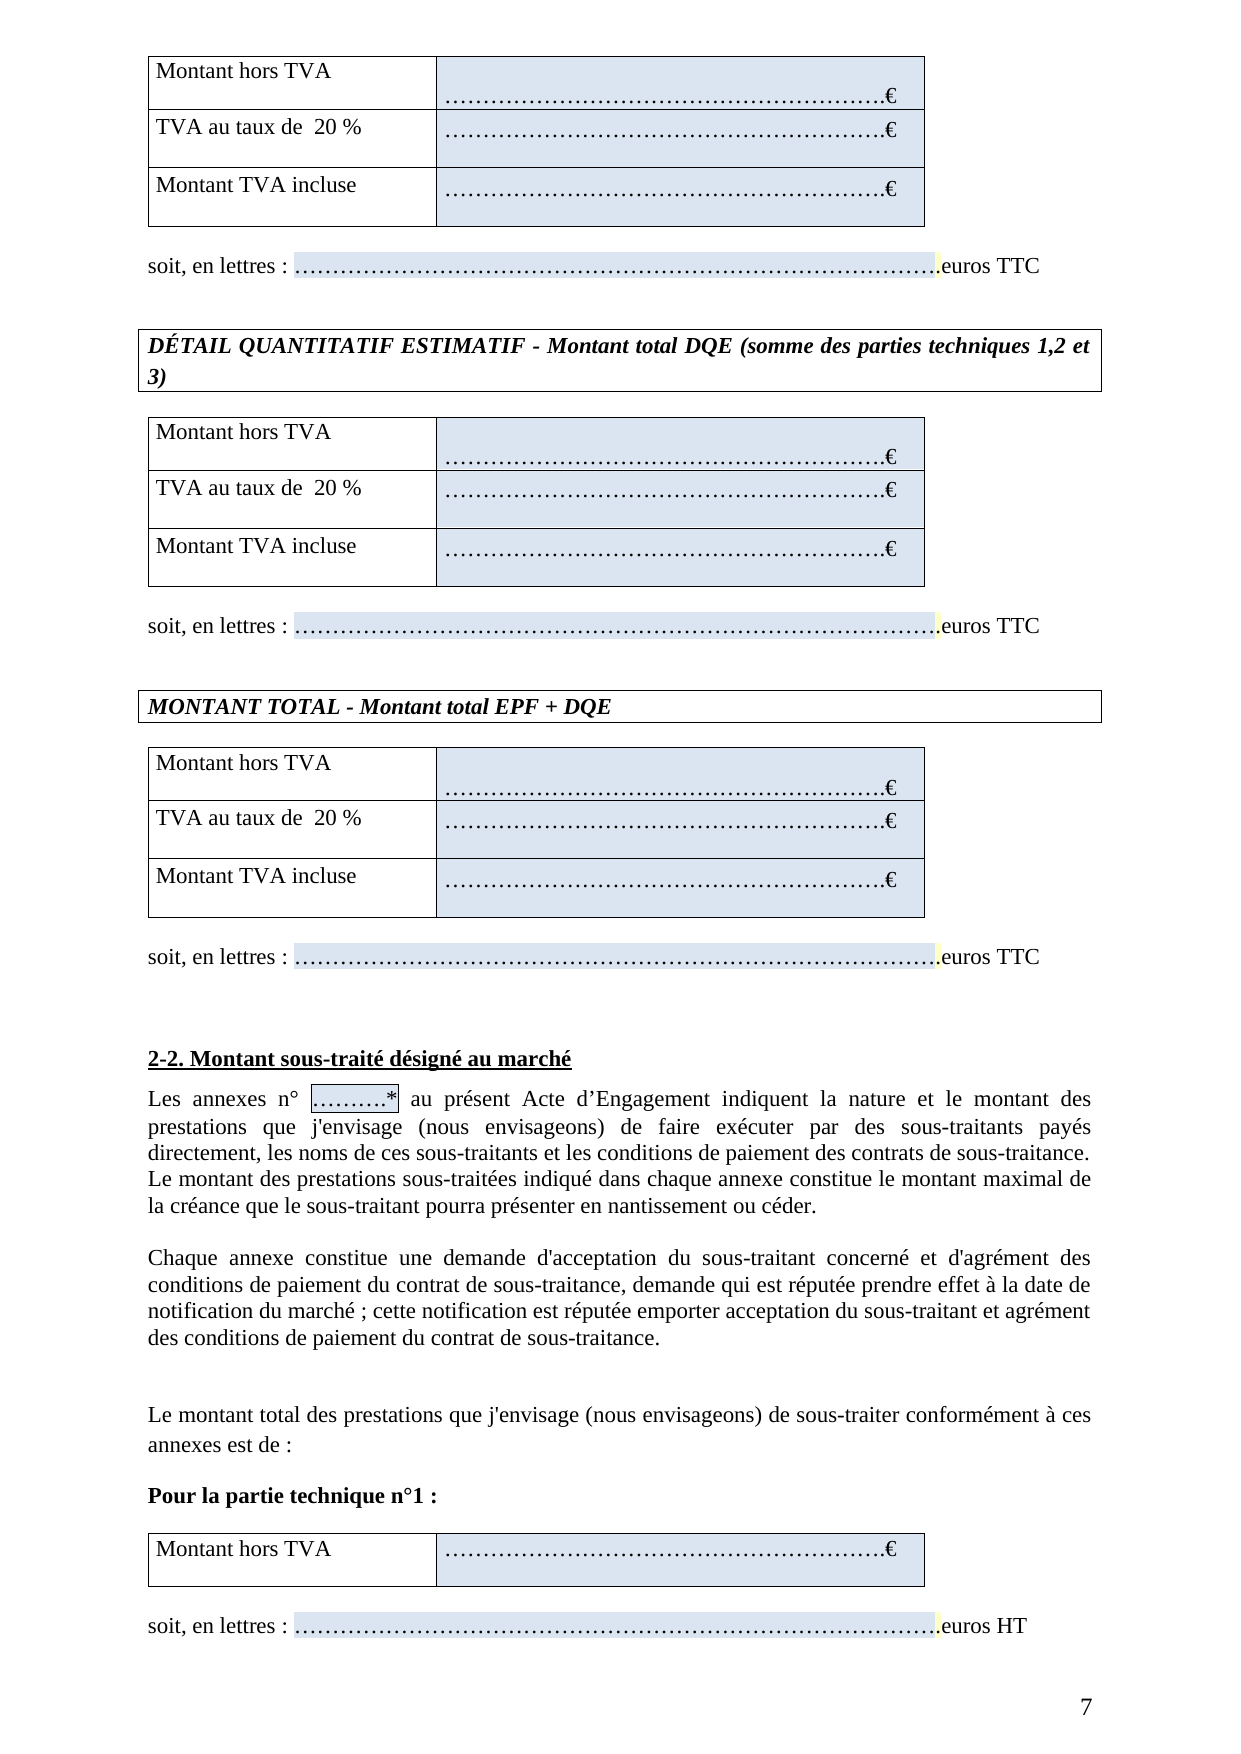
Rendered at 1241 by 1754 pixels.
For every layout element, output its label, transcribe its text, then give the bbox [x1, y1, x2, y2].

table_cell ………………………………………………….€ [437, 529, 924, 586]
subtitle 2-2. Montant sous-traité désigné au marché [148, 1045, 1092, 1072]
table_cell TVA au taux de 20 % [149, 471, 436, 527]
text Les annexes n° ……….* au présent Acte d’Engagement indiquent la nature et le montant des prestations que j'envisage (nous envisageons) de faire exécuter par des sous-traitants payés directement, les noms de ces sous-traitants et les conditions de paiement des contrats de sous-traitance. [148, 1084, 1092, 1165]
text Pour la partie technique n°1 : [148, 1482, 1092, 1508]
table_header ………………………………………………….€ [437, 1534, 924, 1586]
table_header Montant hors TVA [149, 57, 436, 109]
text soit, en lettres : ………………………………………………………………………….euros TTC [148, 612, 294, 639]
table_cell ………………………………………………….€ [437, 471, 924, 527]
table_cell Montant TVA incluse [149, 859, 436, 917]
text MONTANT TOTAL - Montant total EPF + DQE [139, 691, 1101, 722]
table_cell TVA au taux de 20 % [149, 110, 436, 167]
text soit, en lettres : ………………………………………………………………………….euros TTC [148, 943, 294, 969]
table_cell ………………………………………………….€ [437, 168, 924, 226]
text DÉTAIL QUANTITATIF ESTIMATIF - Montant total DQE (somme des parties techniques 1,2 et 3) [139, 330, 1101, 391]
table_header Montant hors TVA [149, 748, 436, 800]
table_cell Montant TVA incluse [149, 168, 436, 226]
text Chaque annexe constitue une demande d'acceptation du sous-traitant concerné et d'agrément des conditions de paiement du contrat de sous-traitance, demande qui est réputée prendre effet à la date de notification du marché ; cette notification est réputée emporter acceptation du sous-traitant et agrément des conditions de paiement du contrat de sous-traitance. [148, 1244, 1092, 1350]
text soit, en lettres : ………………………………………………………………………….euros TTC [941, 943, 1092, 969]
table_cell ………………………………………………….€ [437, 859, 924, 917]
table_cell TVA au taux de 20 % [149, 801, 436, 858]
text Le montant total des prestations que j'envisage (nous envisageons) de sous-traiter conformément à ces annexes est de : [148, 1401, 1092, 1457]
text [148, 1612, 294, 1638]
table_header ………………………………………………….€ [437, 748, 924, 800]
table_cell Montant TVA incluse [149, 529, 436, 586]
table_header ………………………………………………….€ [437, 418, 924, 469]
table_header Montant hors TVA [149, 418, 436, 469]
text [148, 252, 294, 278]
table_header ………………………………………………….€ [437, 57, 924, 109]
text soit, en lettres : ………………………………………………………………………….euros TTC [941, 612, 1092, 639]
table_header Montant hors TVA [149, 1534, 436, 1586]
table_cell ………………………………………………….€ [437, 110, 924, 167]
table_cell ………………………………………………….€ [437, 801, 924, 858]
text Le montant des prestations sous-traitées indiqué dans chaque annexe constitue le montant maximal de la créance que le sous-traitant pourra présenter en nantissement ou céder. [148, 1165, 1092, 1218]
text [941, 1612, 1092, 1638]
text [941, 252, 1092, 278]
